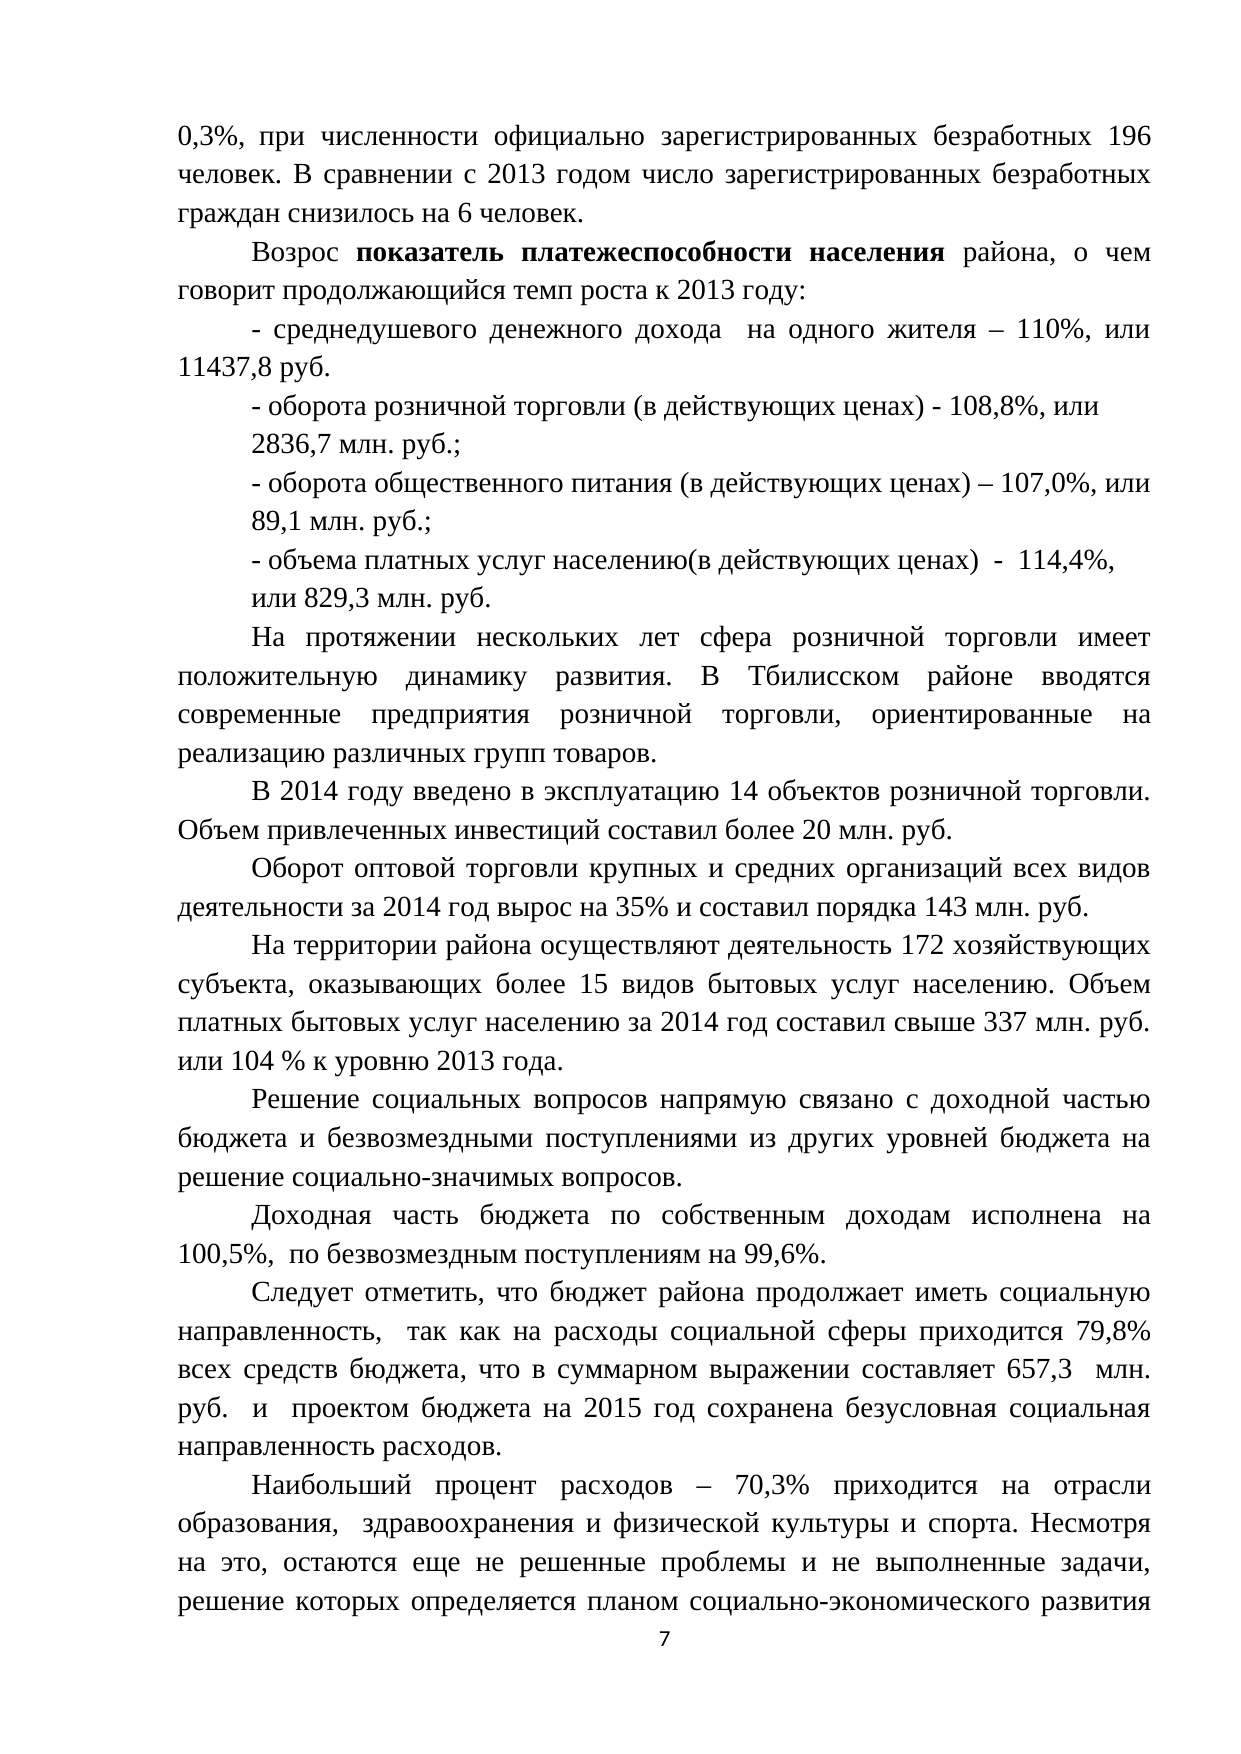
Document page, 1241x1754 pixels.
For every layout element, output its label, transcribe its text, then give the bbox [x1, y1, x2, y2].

text - среднедушевого денежного дохода на одного жителя – 110%, или 11437,8 руб. [177, 311, 1152, 383]
text Решение социальных вопросов напрямую связано с доходной частью бюджета и безвозмездными поступлениями из других уровней бюджета на решение социально-значимых вопросов. [177, 1082, 1152, 1192]
text На территории района осуществляют деятельность 172 хозяйствующих субъекта, оказывающих более 15 видов бытовых услуг населению. Объем платных бытовых услуг населению за 2014 год составил свыше 337 млн. руб. или 104 % к уровню 2013 года. [177, 927, 1152, 1077]
text - объема платных услуг населению(в действующих ценах) - 114,4%, или 829,3 млн. руб. [251, 542, 1152, 614]
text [177, 118, 1152, 229]
text Возрос показатель платежеспособности населения района, о чем говорит продолжающийся темп роста к 2013 году: [177, 234, 1152, 306]
text Доходная часть бюджета по собственным доходам исполнена на 100,5%, по безвозмездным поступлениям на 99,6%. [177, 1197, 1152, 1269]
text Следует отметить, что бюджет района продолжает иметь социальную направленность, так как на расходы социальной сферы приходится 79,8% всех средств бюджета, что в суммарном выражении составляет 657,3 млн. руб. и проектом бюджета на 2015 год сохранена безусловная социальная направленность расходов. [177, 1274, 1152, 1462]
text Оборот оптовой торговли крупных и средних организаций всех видов деятельности за 2014 год вырос на 35% и составил порядка 143 млн. руб. [177, 850, 1152, 922]
text На протяжении нескольких лет сфера розничной торговли имеет положительную динамику развития. В Тбилисском районе вводятся современные предприятия розничной торговли, ориентированные на реализацию различных групп товаров. [177, 619, 1152, 768]
text В 2014 году введено в эксплуатацию 14 объектов розничной торговли. Объем привлеченных инвестиций составил более 20 млн. руб. [177, 773, 1152, 845]
text - оборота общественного питания (в действующих ценах) – 107,0%, или 89,1 млн. руб.; [251, 465, 1152, 537]
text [177, 1467, 1152, 1616]
text - оборота розничной торговли (в действующих ценах) - 108,8%, или 2836,7 млн. руб.; [251, 388, 1152, 460]
